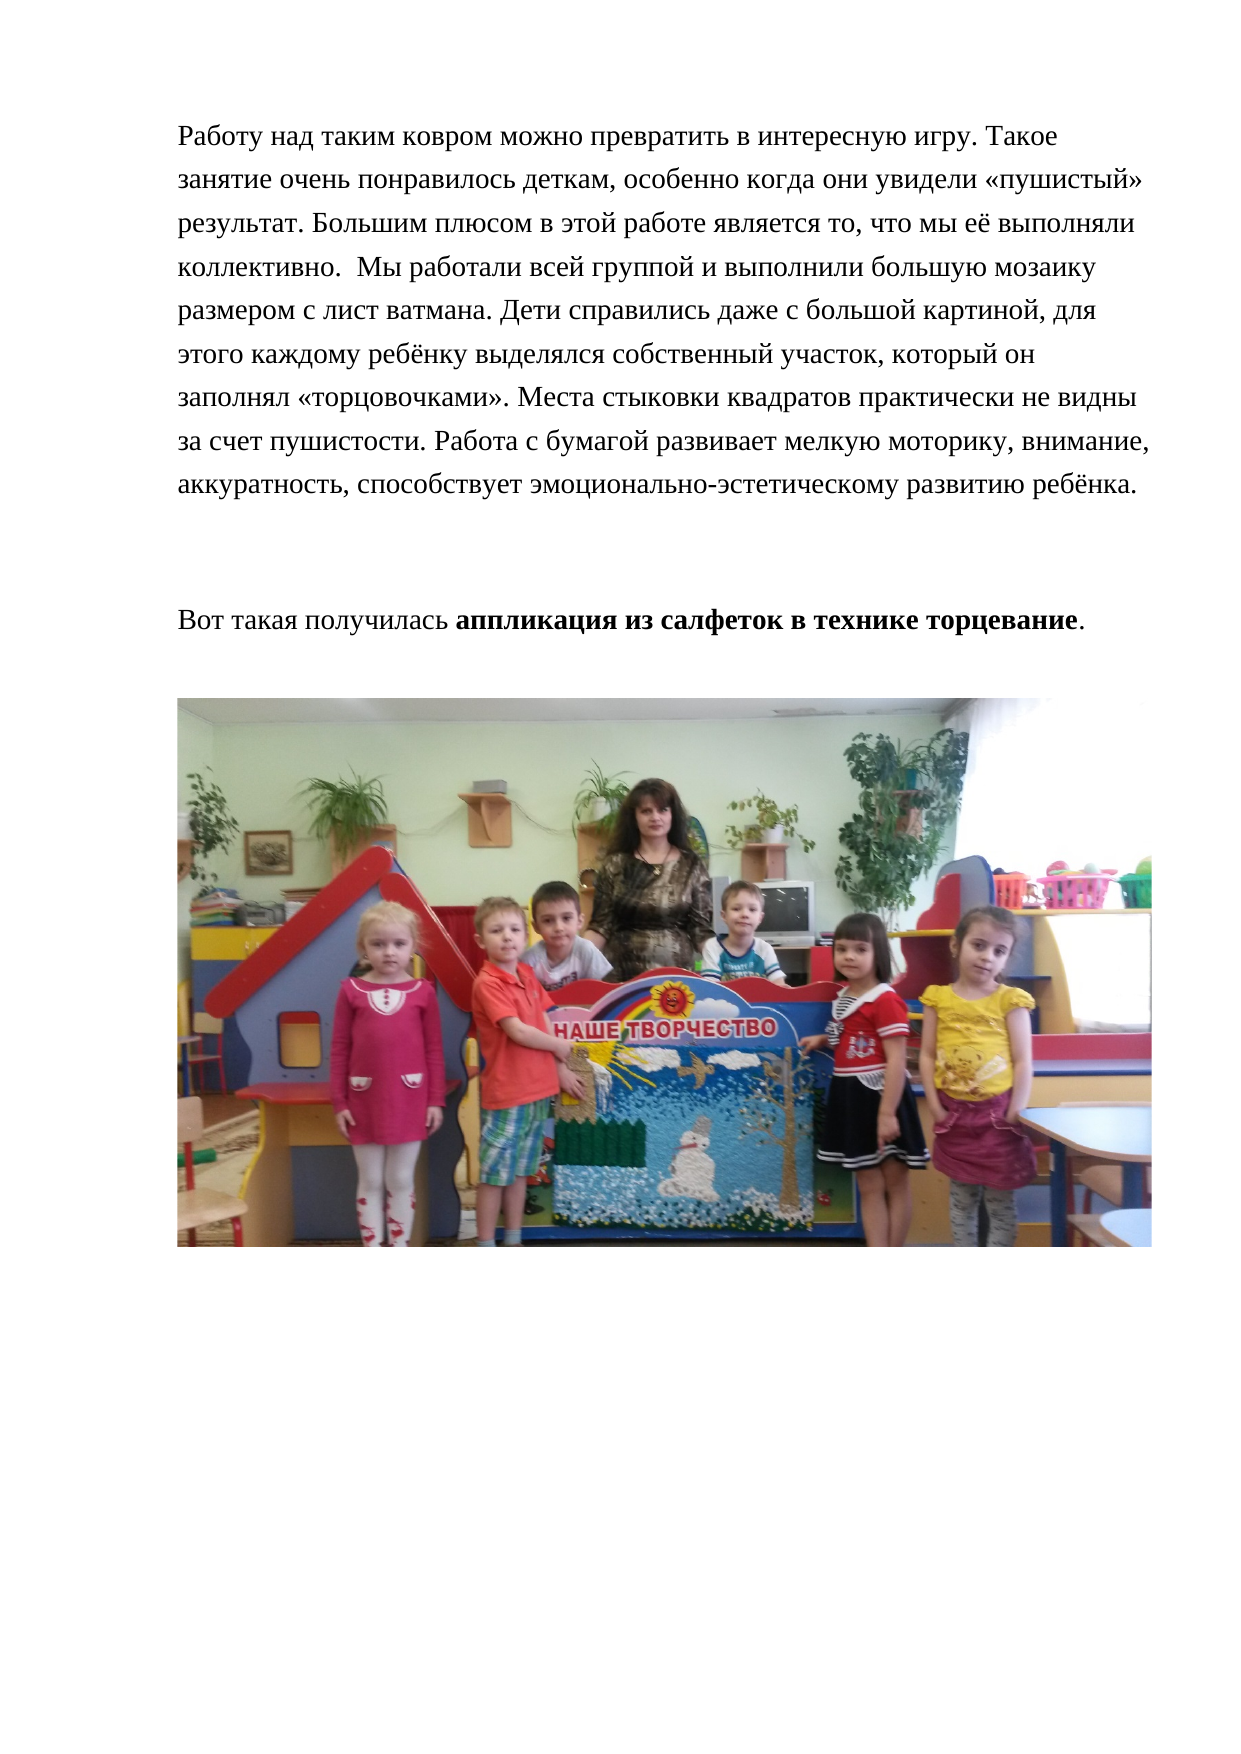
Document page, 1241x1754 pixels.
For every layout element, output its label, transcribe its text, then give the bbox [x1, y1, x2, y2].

text Работу над таким ковром можно превратить в интересную игру. Такое занятие очень понравилось деткам, особенно когда они увидели «пушистый» результат. Большим плюсом в этой работе является то, что мы её выполняли коллективно. Мы работали всей группой и выполнили большую мозаику размером с лист ватмана. Дети справились даже с большой картиной, для этого каждому ребёнку выделялся собственный участок, который он заполнял «торцовочками». Места стыковки квадратов практически не видны за счет пушистости. Работа с бумагой развивает мелкую моторику, внимание, аккуратность, способствует эмоционально-эстетическому развитию ребёнка. [177, 118, 1152, 500]
text Вот такая получилась аппликация из салфеток в технике торцевание. [177, 602, 1152, 635]
picture [177, 698, 1152, 1247]
